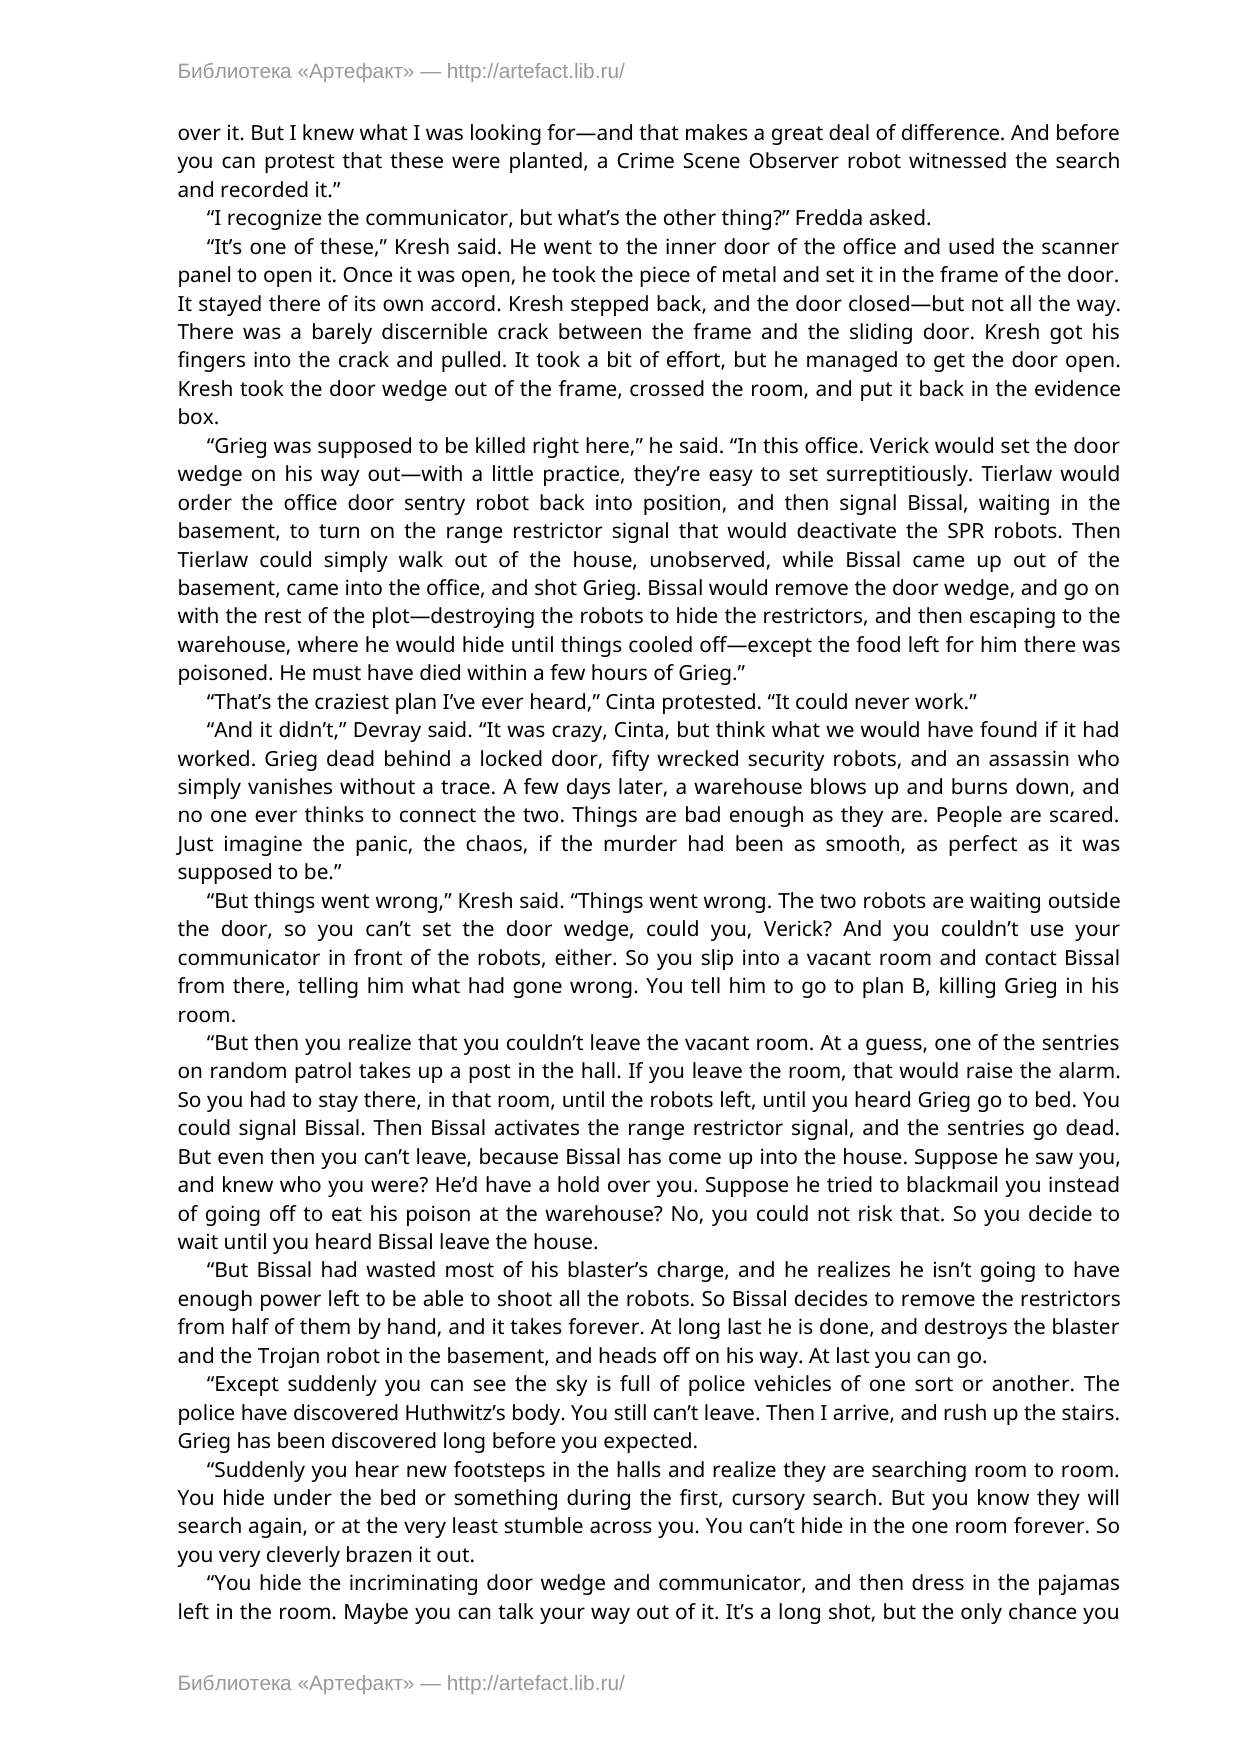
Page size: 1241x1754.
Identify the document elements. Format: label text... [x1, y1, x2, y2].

text “Grieg was supposed to be killed right here,” he said. “In this office. Verick would set the door wedge on his way out—with a little practice, they’re easy to set surreptitiously. Tierlaw would order the office door sentry robot back into position, and then signal Bissal, waiting in the basement, to turn on the range restrictor signal that would deactivate the SPR robots. Then Tierlaw could simply walk out of the house, unobserved, while Bissal came up out of the basement, came into the office, and shot Grieg. Bissal would remove the door wedge, and go on with the rest of the plot—destroying the robots to hide the restrictors, and then escaping to the warehouse, where he would hide until things cooled off—except the food left for him there was poisoned. He must have died within a few hours of Grieg.” [177, 431, 1122, 687]
text “It’s one of these,” Kresh said. He went to the inner door of the office and used the scanner panel to open it. Once it was open, he took the piece of metal and set it in the frame of the door. It stayed there of its own accord. Kresh stepped back, and the door closed—but not all the way. There was a barely discernible crack between the frame and the sliding door. Kresh got his fingers into the crack and pulled. It took a bit of effort, but he managed to get the door open. Kresh took the door wedge out of the frame, crossed the room, and put it back in the evidence box. [177, 232, 1122, 431]
text “And it didn’t,” Devray said. “It was crazy, Cinta, but think what we would have found if it had worked. Grieg dead behind a locked door, fifty wrecked security robots, and an assassin who simply vanishes without a trace. A few days later, a warehouse blows up and burns down, and no one ever thinks to connect the two. Things are bad enough as they are. People are scared. Just imagine the panic, the chaos, if the murder had been as smooth, as perfect as it was supposed to be.” [177, 715, 1122, 886]
text “But then you realize that you couldn’t leave the vacant room. At a guess, one of the sentries on random patrol takes up a post in the hall. If you leave the room, that would raise the alarm. So you had to stay there, in that room, until the robots left, until you heard Grieg go to bed. You could signal Bissal. Then Bissal activates the range restrictor signal, and the sentries go dead. But even then you can’t leave, because Bissal has come up into the house. Suppose he saw you, and knew who you were? He’d have a hold over you. Suppose he tried to blackmail you instead of going off to eat his poison at the warehouse? No, you could not risk that. So you decide to wait until you heard Bissal leave the house. [177, 1028, 1122, 1256]
text “But things went wrong,” Kresh said. “Things went wrong. The two robots are waiting outside the door, so you can’t set the door wedge, could you, Verick? And you couldn’t use your communicator in front of the robots, either. So you slip into a vacant room and contact Bissal from there, telling him what had gone wrong. You tell him to go to plan B, killing Grieg in his room. [177, 886, 1122, 1028]
text “Suddenly you hear new footsteps in the halls and realize they are searching room to room. You hide under the bed or something during the first, cursory search. But you know they will search again, or at the very least stumble across you. You can’t hide in the one room forever. So you very cleverly brazen it out. [177, 1455, 1122, 1568]
text “But Bissal had wasted most of his blaster’s charge, and he realizes he isn’t going to have enough power left to be able to shoot all the robots. So Bissal decides to remove the restrictors from half of them by hand, and it takes forever. At long last he is done, and destroys the blaster and the Trojan robot in the basement, and heads off on his way. At last you can go. [177, 1256, 1122, 1369]
text “That’s the craziest plan I’ve ever heard,” Cinta protested. “It could never work.” [177, 687, 1122, 715]
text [177, 1568, 1122, 1625]
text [177, 118, 1122, 203]
text “I recognize the communicator, but what’s the other thing?” Fredda asked. [177, 203, 1122, 232]
text “Except suddenly you can see the sky is full of police vehicles of one sort or another. The police have discovered Huthwitz’s body. You still can’t leave. Then I arrive, and rush up the stairs. Grieg has been discovered long before you expected. [177, 1369, 1122, 1455]
